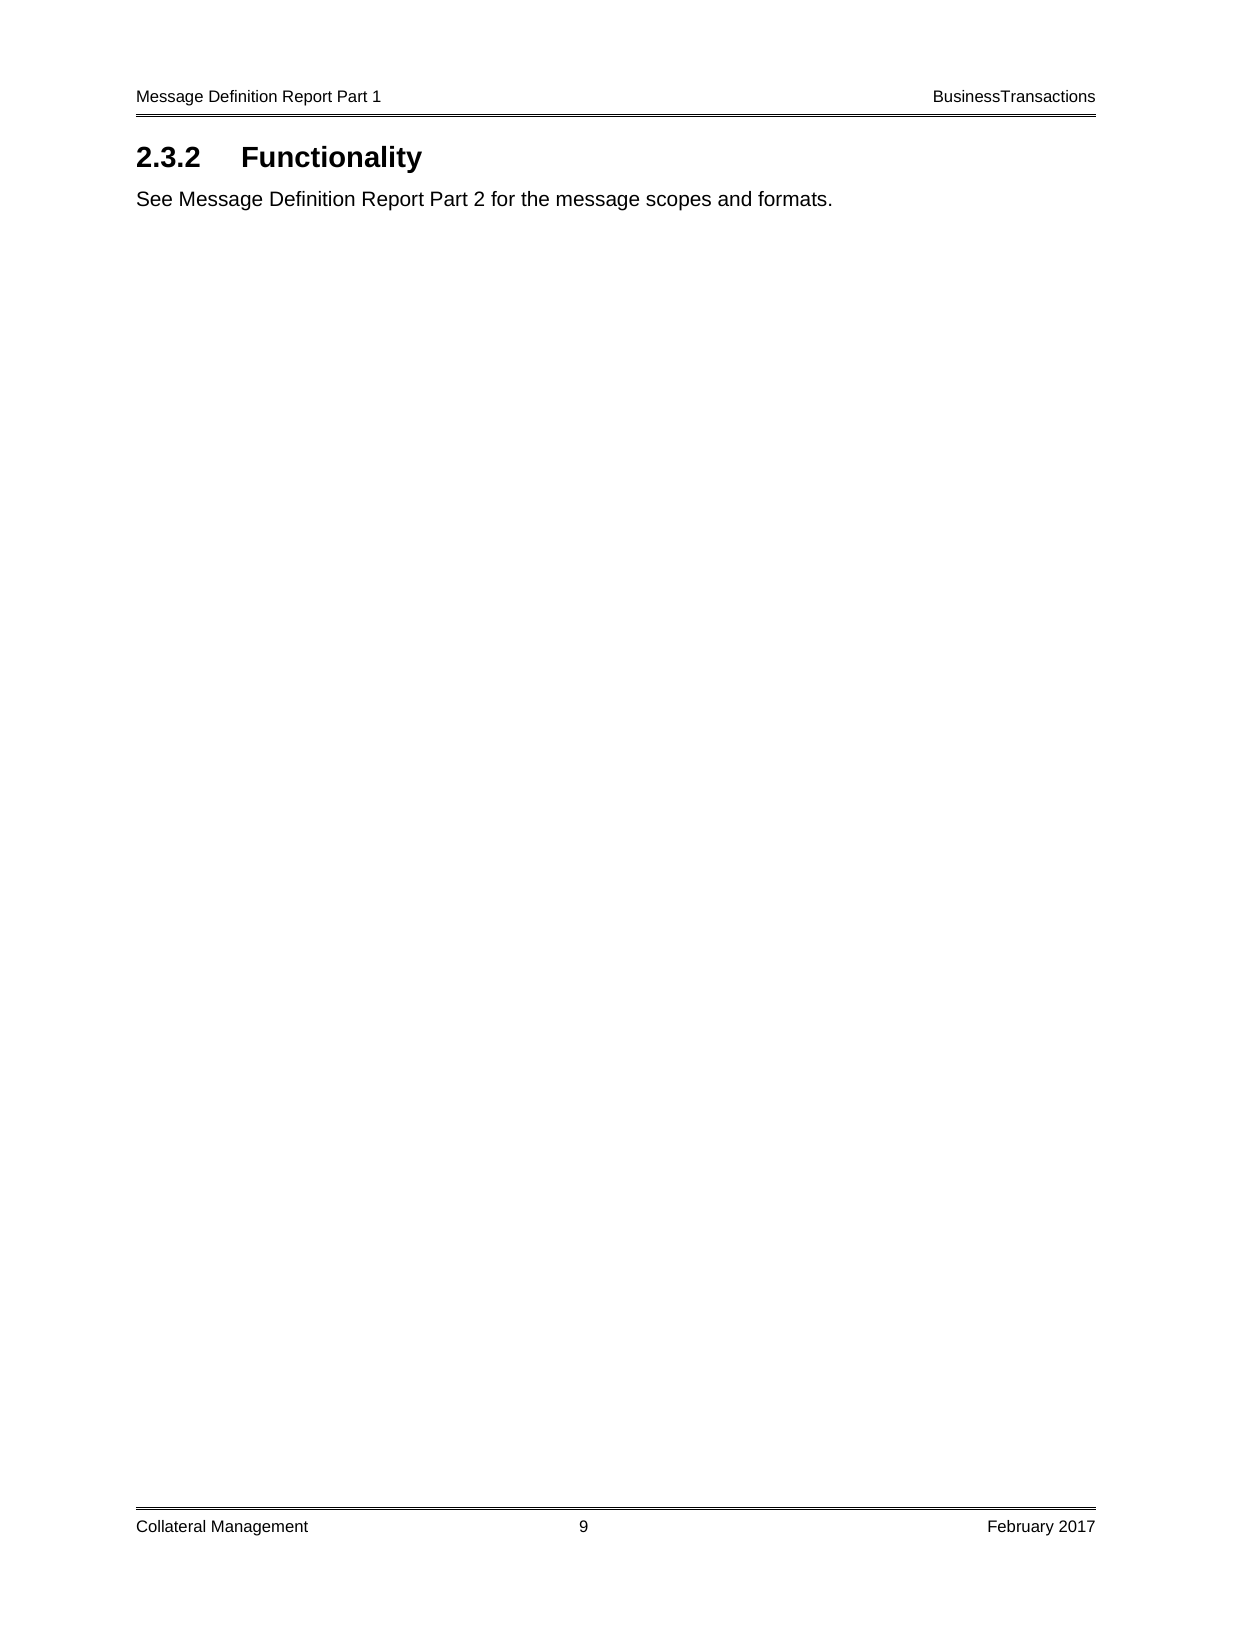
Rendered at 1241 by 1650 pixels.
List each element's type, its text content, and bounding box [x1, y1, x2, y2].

text See Message Definition Report Part 2 for the message scopes and formats. [136, 187, 1104, 211]
subtitle Functionality [136, 141, 1104, 174]
